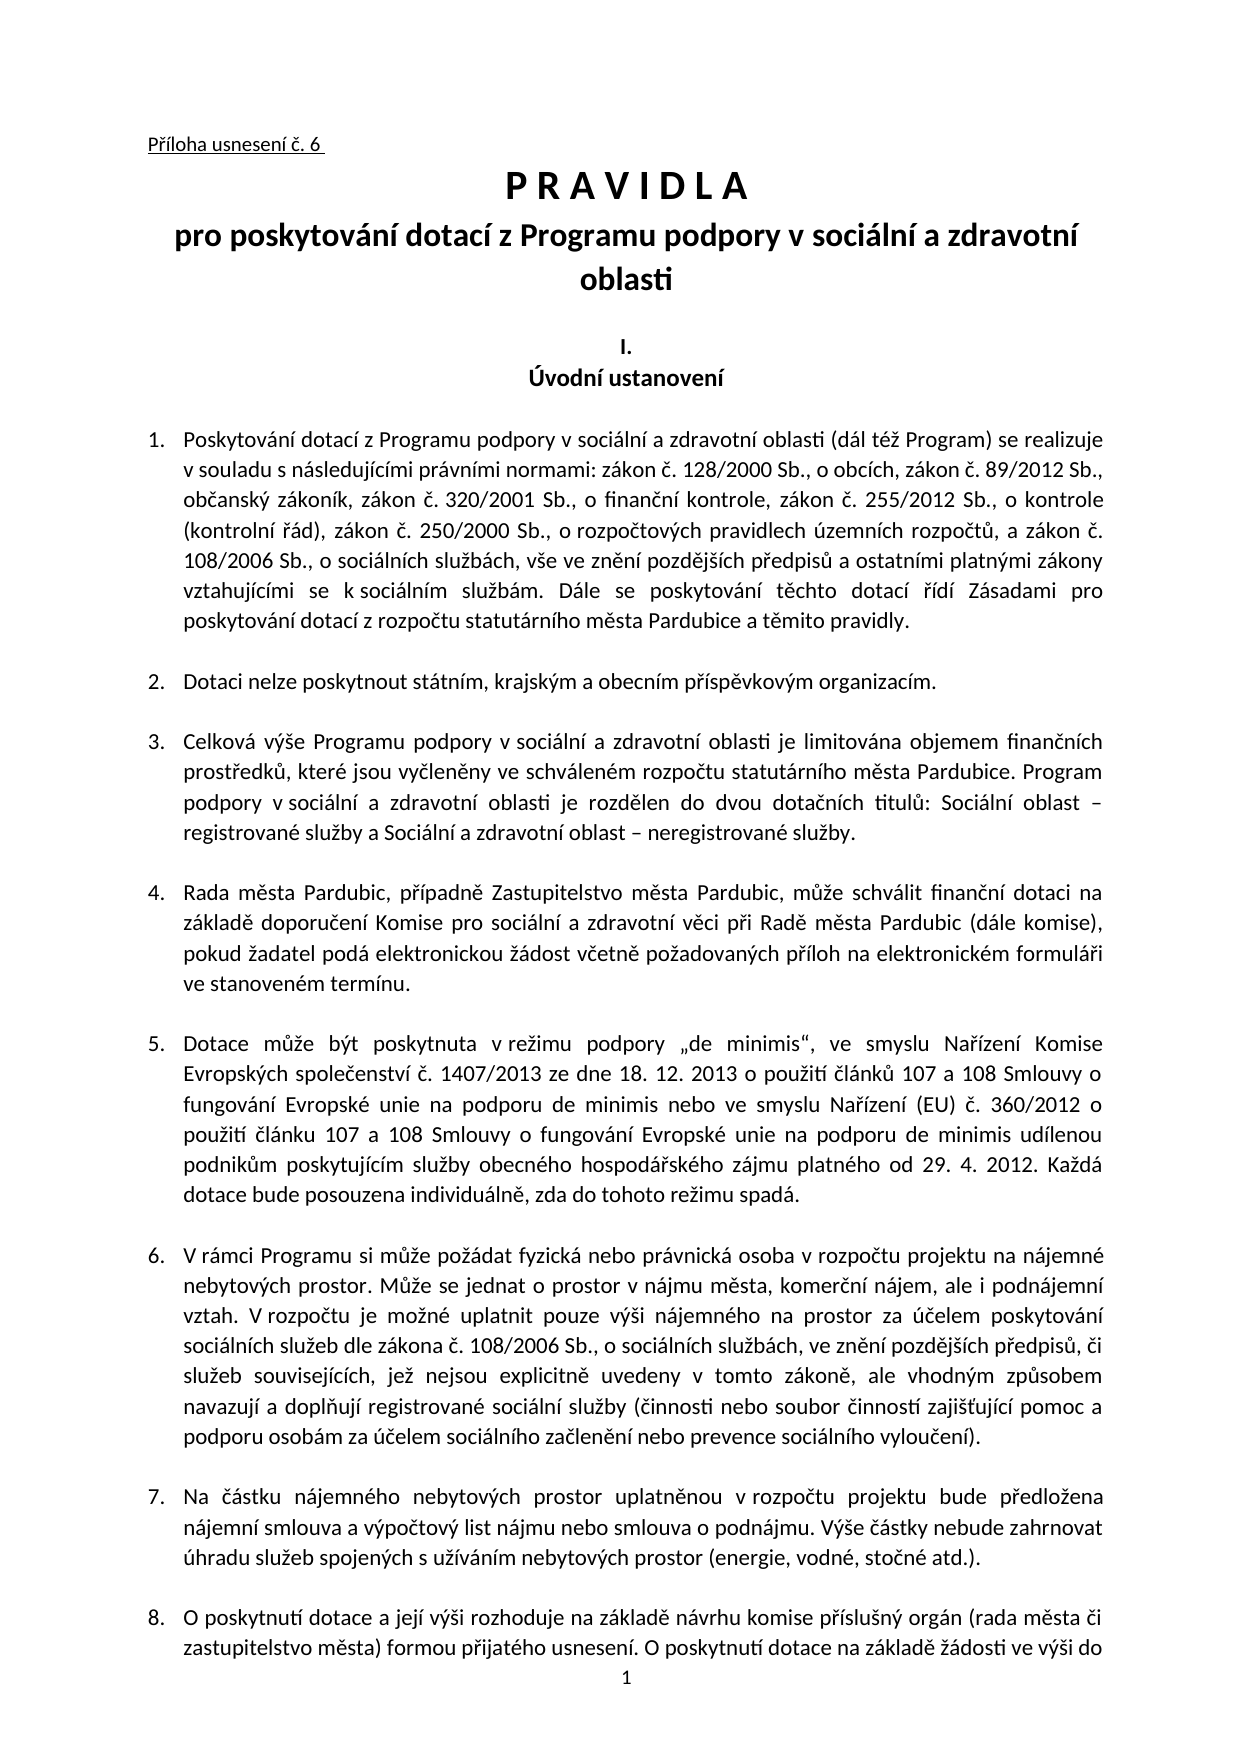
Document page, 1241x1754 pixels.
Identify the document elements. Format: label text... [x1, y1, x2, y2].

text pro poskytování dotací z Programu podpory v sociální a zdravotní oblasti [148, 214, 1104, 298]
list V rámci Programu si může požádat fyzická nebo právnická osoba v rozpočtu projektu na nájemné nebytových prostor. Může se jednat o prostor v nájmu města, komerční nájem, ale i podnájemní vztah. V rozpočtu je možné uplatnit pouze výši nájemného na prostor za účelem poskytování sociálních služeb dle zákona č. 108/2006 Sb., o sociálních službách, ve znění pozdějších předpisů, či služeb souvisejících, jež nejsou explicitně uvedeny v tomto zákoně, ale vhodným způsobem navazují a doplňují registrované sociální služby (činnosti nebo soubor činností zajišťující pomoc a podporu osobám za účelem sociálního začlenění nebo prevence sociálního vyloučení). [148, 1241, 1104, 1450]
list Na částku nájemného nebytových prostor uplatněnou v rozpočtu projektu bude předložena nájemní smlouva a výpočtový list nájmu nebo smlouva o podnájmu. Výše částky nebude zahrnovat úhradu služeb spojených s užíváním nebytových prostor (energie, vodné, stočné atd.). [148, 1482, 1104, 1571]
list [148, 1603, 1104, 1661]
list Dotace může být poskytnuta v režimu podpory „de minimis“, ve smyslu Nařízení Komise Evropských společenství č. 1407/2013 ze dne 18. 12. 2013 o použití článků 107 a 108 Smlouvy o fungování Evropské unie na podporu de minimis nebo ve smyslu Nařízení (EU) č. 360/2012 o použití článku 107 a 108 Smlouvy o fungování Evropské unie na podporu de minimis udílenou podnikům poskytujícím služby obecného hospodářského zájmu platného od 29. 4. 2012. Každá dotace bude posouzena individuálně, zda do tohoto režimu spadá. [148, 1029, 1104, 1208]
text I. [148, 332, 1104, 360]
text Příloha usnesení č. 6 [148, 131, 1104, 157]
list Poskytování dotací z Programu podpory v sociální a zdravotní oblasti (dál též Program) se realizuje v souladu s následujícími právními normami: zákon č. 128/2000 Sb., o obcích, zákon č. 89/2012 Sb., občanský zákoník, zákon č. 320/2001 Sb., o finanční kontrole, zákon č. 255/2012 Sb., o kontrole (kontrolní řád), zákon č. 250/2000 Sb., o rozpočtových pravidlech územních rozpočtů, a zákon č. 108/2006 Sb., o sociálních službách, vše ve znění pozdějších předpisů a ostatními platnými zákony vztahujícími se k sociálním službám. Dále se poskytování těchto dotací řídí Zásadami pro poskytování dotací z rozpočtu statutárního města Pardubice a těmito pravidly. [148, 425, 1104, 634]
list Rada města Pardubic, případně Zastupitelstvo města Pardubic, může schválit finanční dotaci na základě doporučení Komise pro sociální a zdravotní věci při Radě města Pardubic (dále komise), pokud žadatel podá elektronickou žádost včetně požadovaných příloh na elektronickém formuláři ve stanoveném termínu. [148, 878, 1104, 997]
list Celková výše Programu podpory v sociální a zdravotní oblasti je limitována objemem finančních prostředků, které jsou vyčleněny ve schváleném rozpočtu statutárního města Pardubice. Program podpory v sociální a zdravotní oblasti je rozdělen do dvou dotačních titulů: Sociální oblast – registrované služby a Sociální a zdravotní oblast – neregistrované služby. [148, 727, 1104, 846]
list Dotaci nelze poskytnout státním, krajským a obecním příspěvkovým organizacím. [148, 667, 1104, 695]
text P R A V I D L A [148, 159, 1104, 209]
text Úvodní ustanovení [148, 362, 1104, 392]
